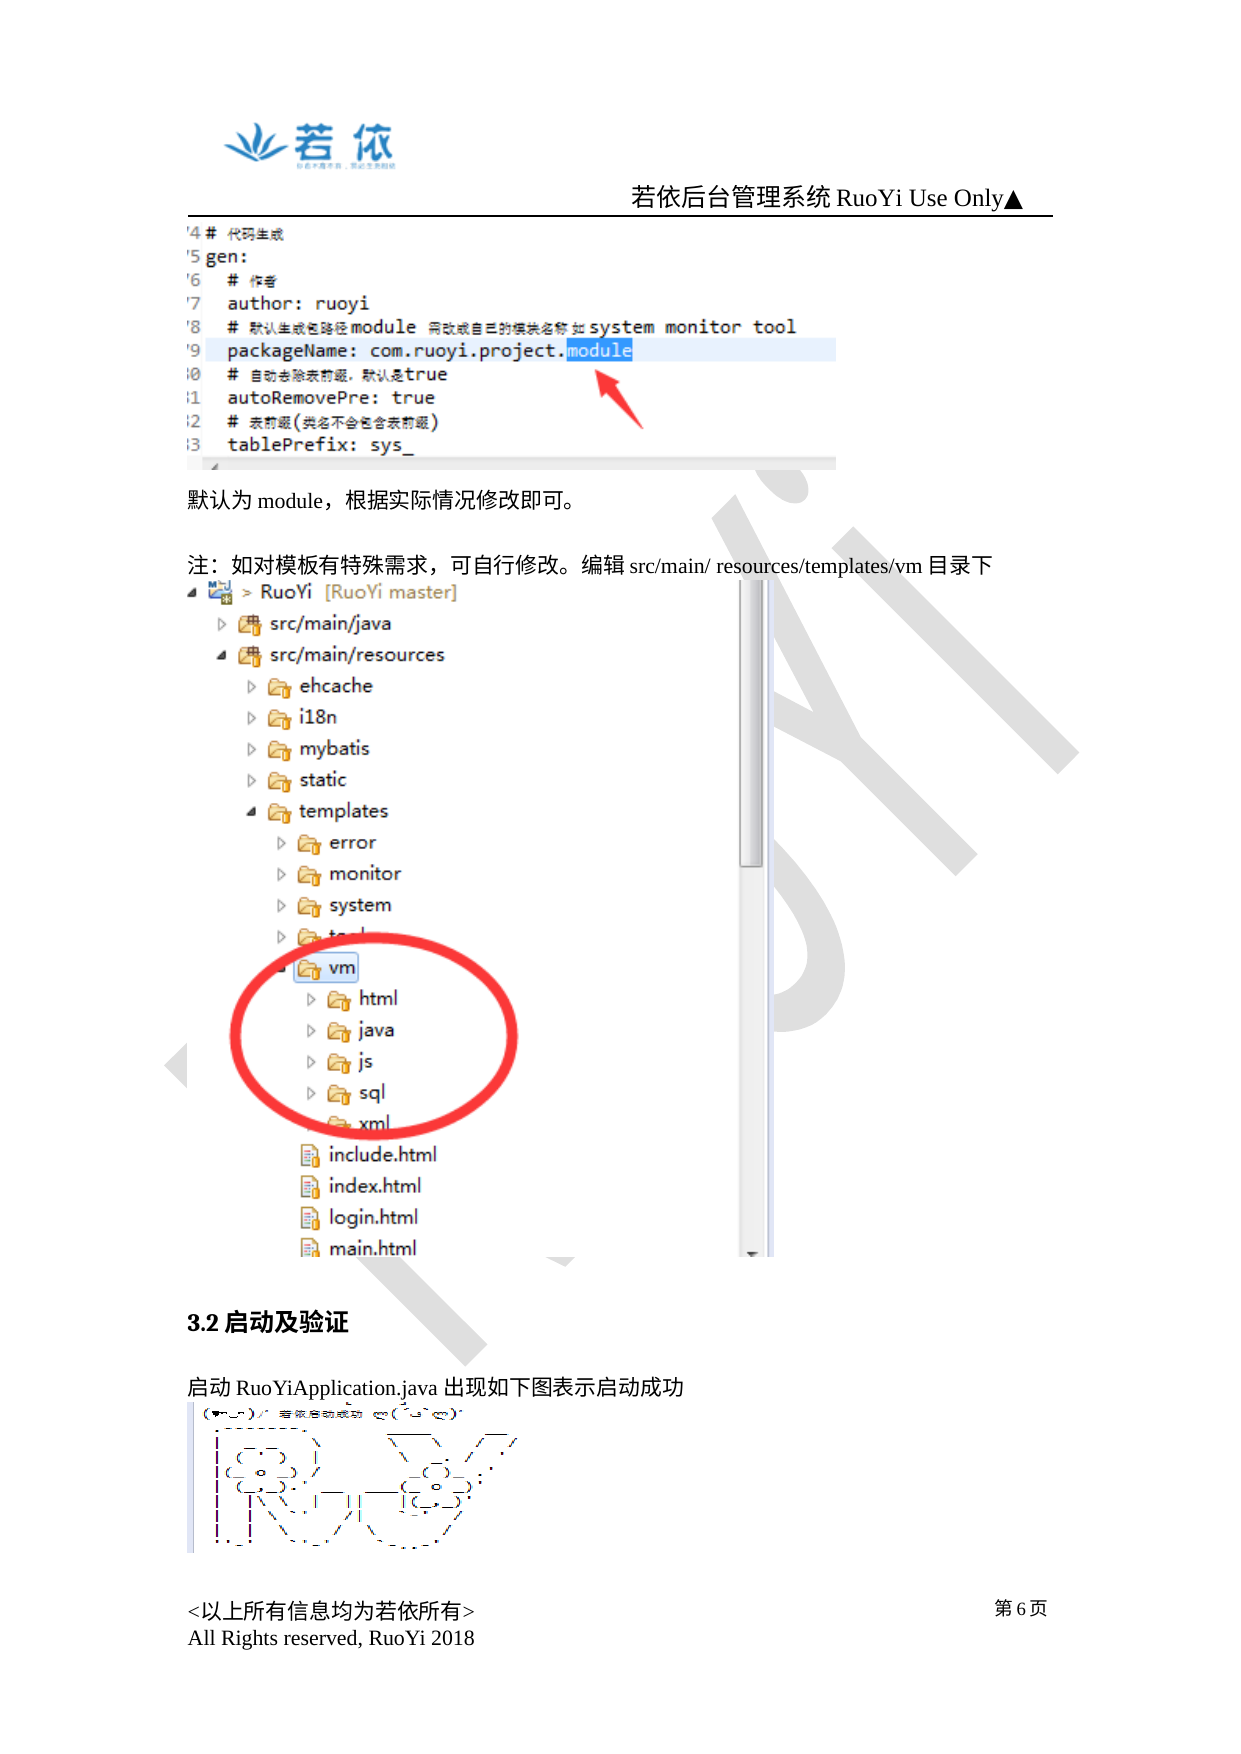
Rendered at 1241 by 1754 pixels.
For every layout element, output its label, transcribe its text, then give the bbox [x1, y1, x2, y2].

text 默认为module，根据实际情况修改即可。 [187, 483, 1053, 515]
text 注：如对模板有特殊需求，可自行修改。编辑src/main/ resources/templates/vm目录下 [187, 548, 1053, 580]
picture [187, 1402, 558, 1553]
picture [187, 222, 836, 470]
subtitle 3.2 启动及验证 [187, 1288, 1053, 1353]
text 启动RuoYiApplication.java 出现如下图表示启动成功 [187, 1370, 1053, 1402]
picture [187, 580, 774, 1257]
picture [217, 88, 407, 206]
